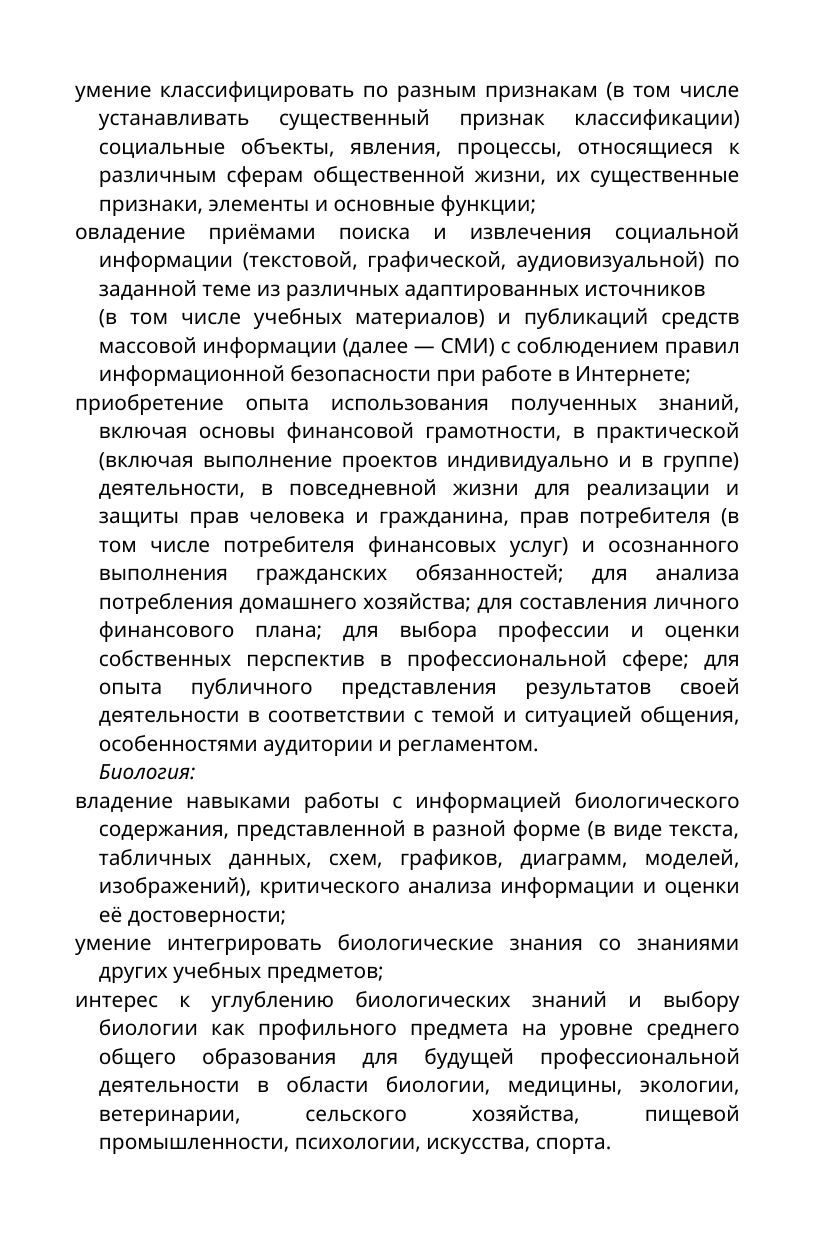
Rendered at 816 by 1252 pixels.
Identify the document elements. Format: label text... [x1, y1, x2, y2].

list интерес к углублению биологических знаний и выбору биологии как профильного предмета на уровне среднего общего образования для будущей профессиональной деятельности в области биологии, медицины, экологии, ветеринарии, сельского хозяйства, пищевой промышленности, психологии, искусства, спорта. [75, 985, 740, 1156]
list умение классифицировать по разным признакам (в том числе устанавливать существенный признак классификации) социальные объекты, явления, процессы, относящиеся к различным сферам общественной жизни, их существенные признаки, элементы и основные функции; [75, 75, 740, 217]
list умение интегрировать биологические знания со знаниями других учебных предметов; [75, 928, 740, 985]
list приобретение опыта использования полученных знаний, включая основы финансовой грамотности, в практической (включая выполнение проектов индивидуально и в группе) деятельности, в повседневной жизни для реализации и защиты прав человека и гражданина, прав потребителя (в том числе потребителя финансовых услуг) и осознанного выполнения гражданских обязанностей; для анализа потребления домашнего хозяйства; для составления личного финансового плана; для выбора профессии и оценки собственных перспектив в профессиональной сфере; для опыта публичного представления результатов своей деятельности в соответствии с темой и ситуацией общения, особенностями аудитории и регламентом. [75, 388, 740, 757]
list владение навыками работы с информацией биологического содержания, представленной в разной форме (в виде текста, табличных данных, схем, графиков, диаграмм, моделей, изображений), критического анализа информации и оценки её достоверности; [75, 786, 740, 928]
text Биология: [75, 757, 740, 786]
list овладение приёмами поиска и извлечения социальной информации (текстовой, графической, аудиовизуальной) по заданной теме из различных адаптированных источников (в том числе учебных материалов) и публикаций средств массовой информации (далее — СМИ) с соблюдением правил информационной безопасности при работе в Интернете; [75, 217, 740, 388]
